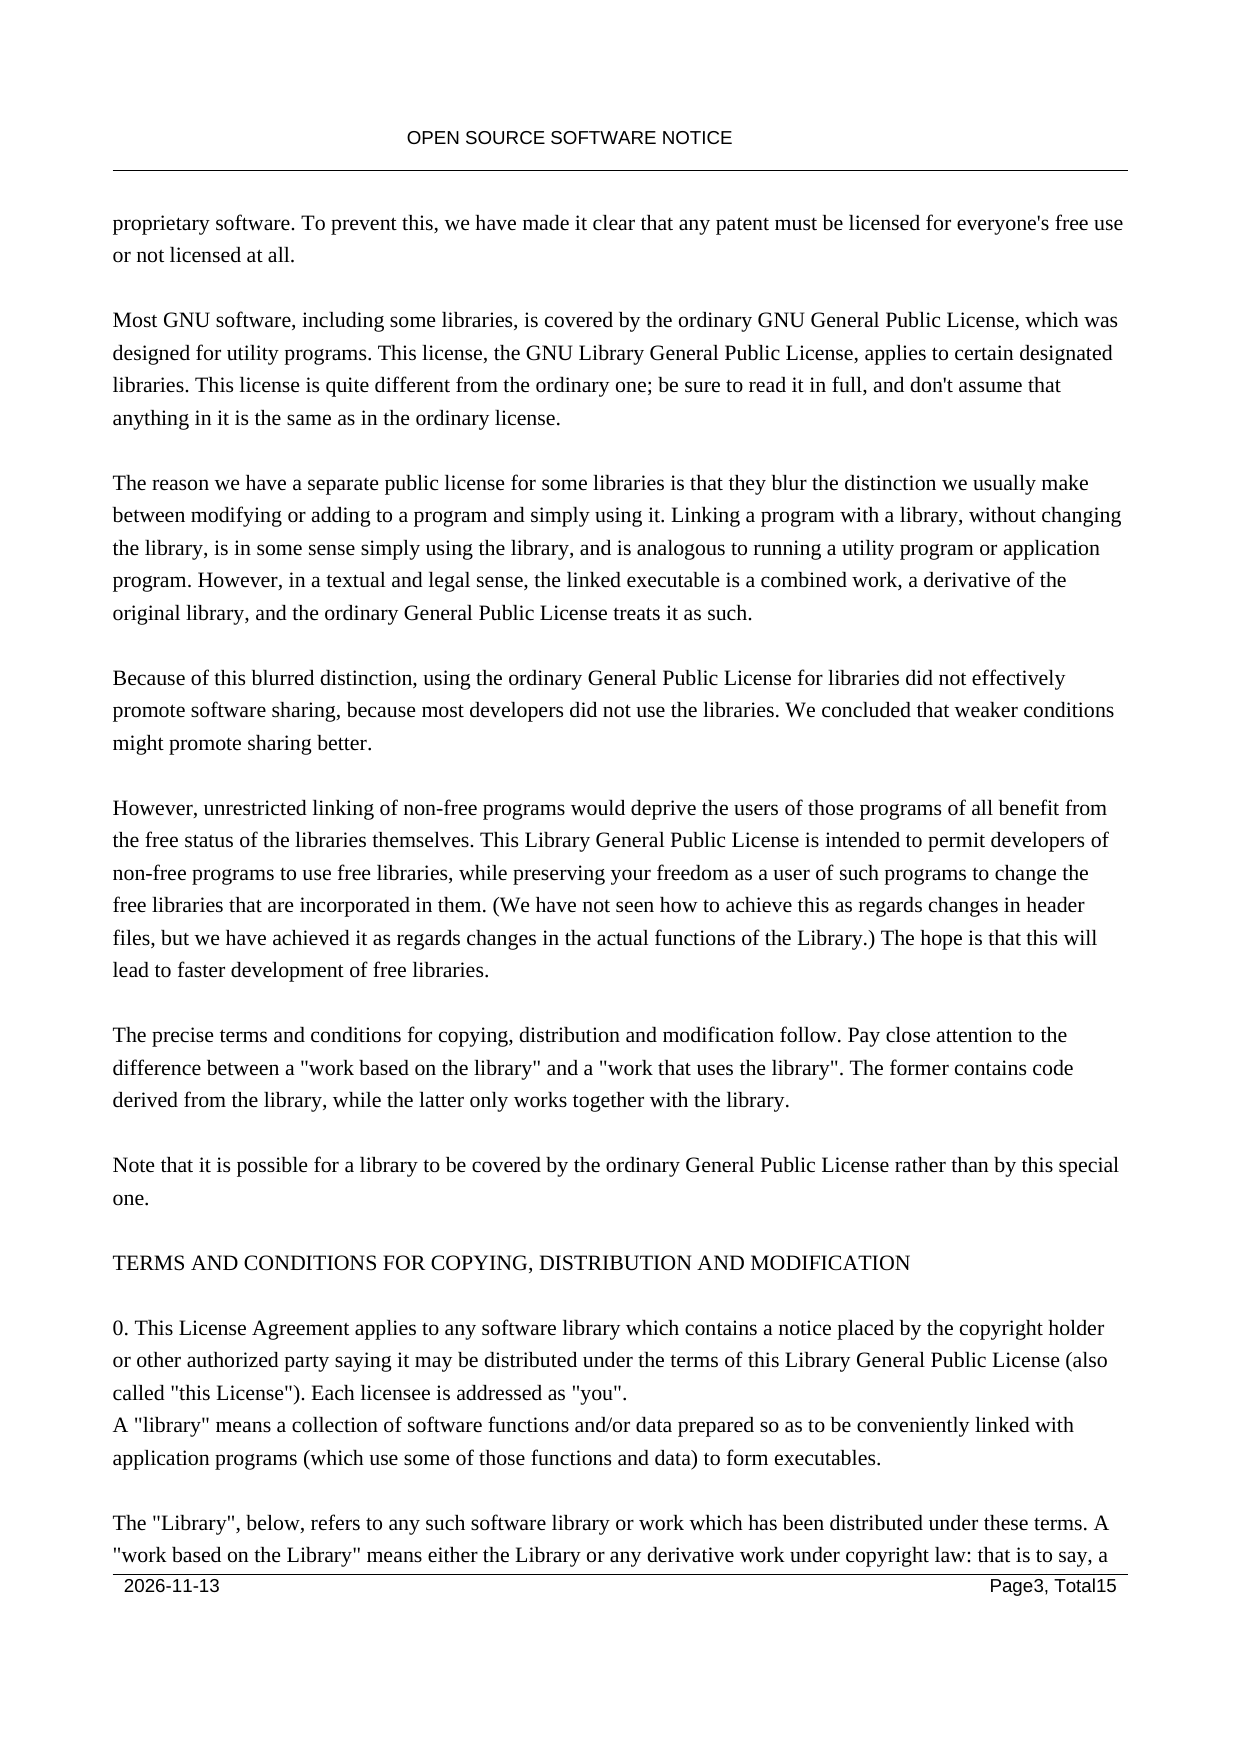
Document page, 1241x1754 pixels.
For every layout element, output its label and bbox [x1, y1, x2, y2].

text [112, 206, 1128, 1571]
